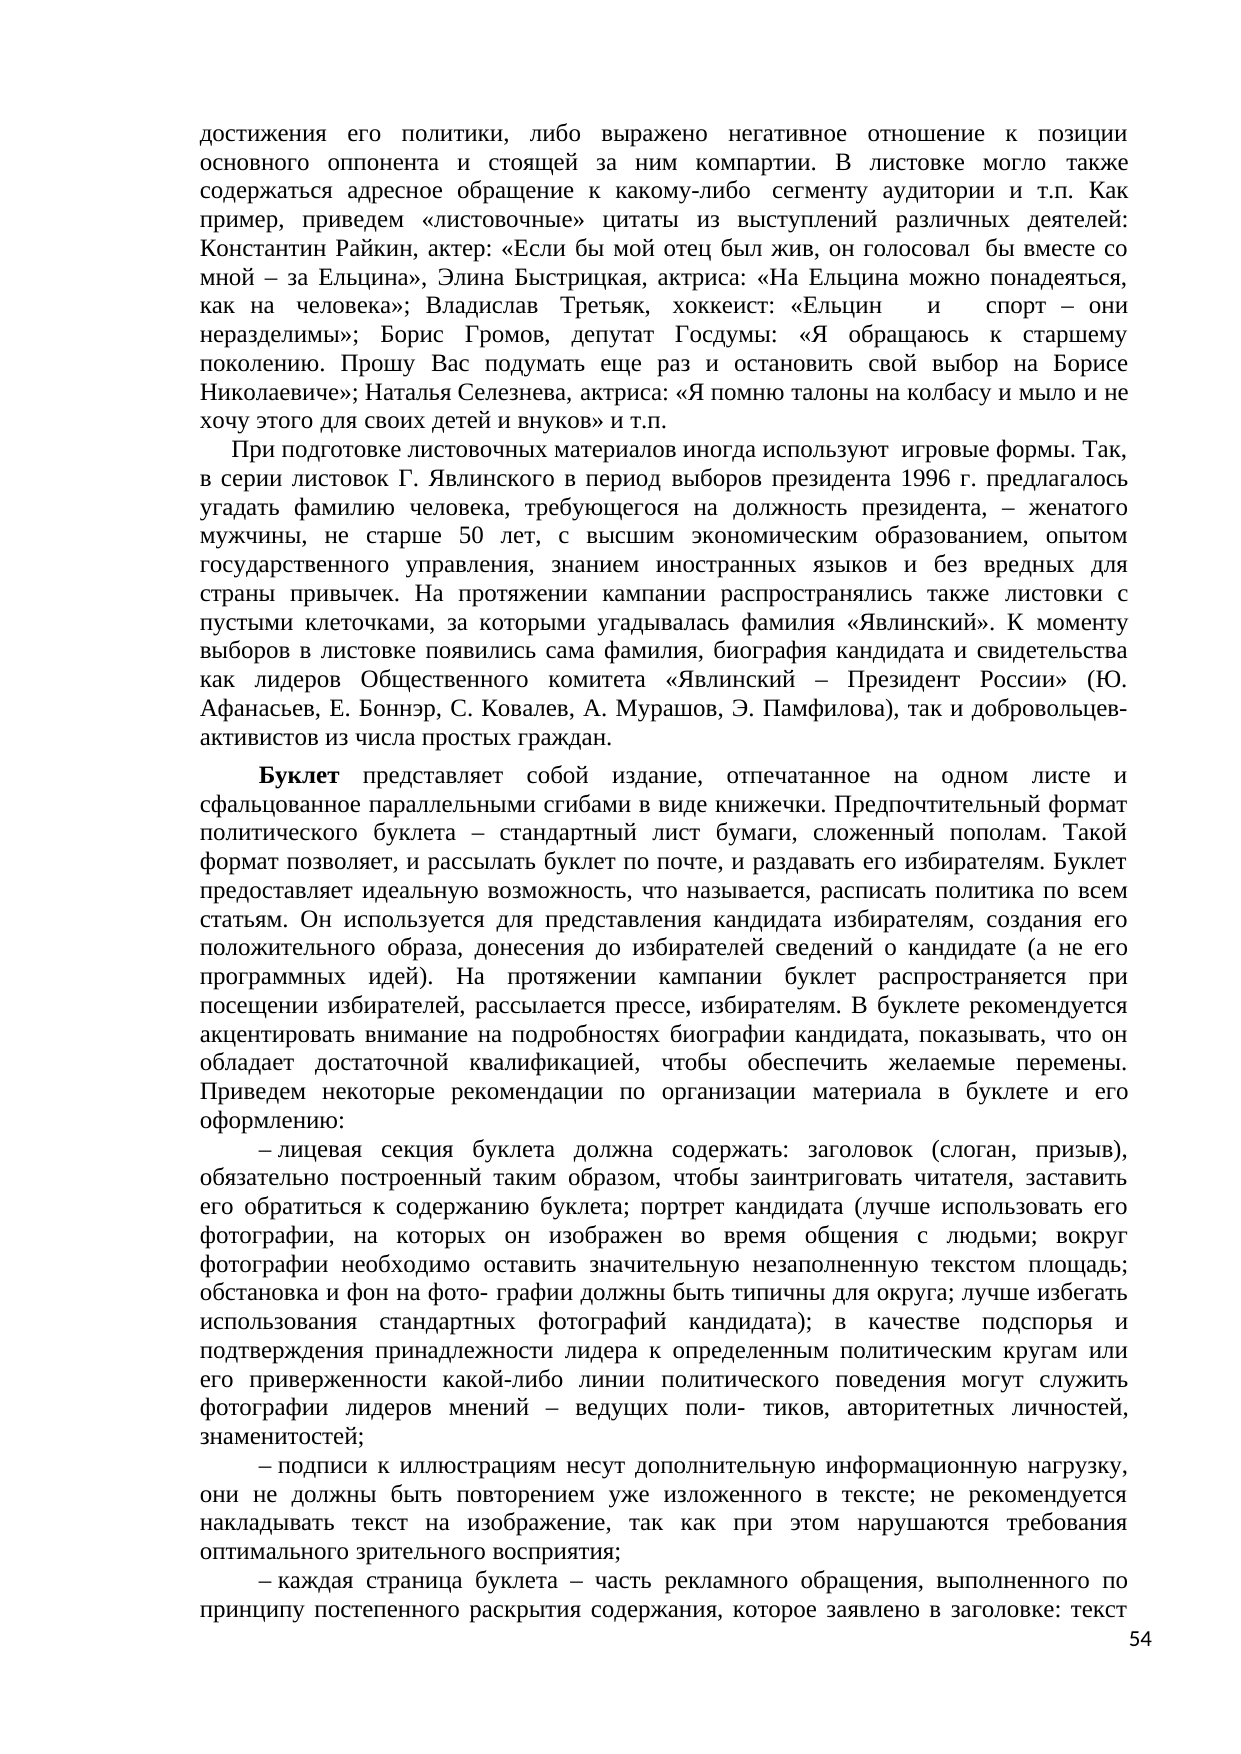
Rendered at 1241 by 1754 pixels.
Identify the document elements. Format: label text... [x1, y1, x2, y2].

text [199, 118, 1128, 434]
list лицевая секция буклета должна содержать: заголовок (слоган, призыв), обязательно построенный таким образом, чтобы заинтриговать читателя, заставить его обратиться к содержанию буклета; портрет кандидата (лучше использовать его фотографии, на которых он изображен во время общения с людьми; вокруг фотографии необходимо оставить значительную незаполненную текстом площадь; обстановка и фон на фото- графии должны быть типичны для округа; лучше избегать использования стандартных фотографий кандидата); в качестве подспорья и подтверждения принадлежности лидера к определенным политическим кругам или его приверженности какой-либо линии политического поведения могут служить фотографии лидеров мнений – ведущих поли- тиков, авторитетных личностей, знаменитостей; [199, 1134, 1129, 1450]
list подписи к иллюстрациям несут дополнительную информационную нагрузку, они не должны быть повторением уже изложенного в тексте; не рекомендуется накладывать текст на изображение, так как при этом нарушаются требования оптимального зрительного восприятия; [199, 1450, 1128, 1565]
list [199, 1565, 1128, 1622]
text При подготовке листовочных материалов иногда используют игровые формы. Так, в серии листовок Г. Явлинского в период выборов президента 1996 г. предлагалось угадать фамилию человека, требующегося на должность президента, – женатого мужчины, не старше 50 лет, с высшим экономическим образованием, опытом государственного управления, знанием иностранных языков и без вредных для страны привычек. На протяжении кампании распространялись также листовки с пустыми клеточками, за которыми угадывалась фамилия «Явлинский». К моменту выборов в листовке появились сама фамилия, биография кандидата и свидетельства как лидеров Общественного комитета «Явлинский – Президент России» (Ю. Афанасьев, Е. Боннэр, С. Ковалев, А. Мурашов, Э. Памфилова), так и добровольцев- активистов из числа простых граждан. [199, 434, 1128, 751]
text Буклет представляет собой издание, отпечатанное на одном листе и сфальцованное параллельными сгибами в виде книжечки. Предпочтительный формат политического буклета – стандартный лист бумаги, сложенный пополам. Такой формат позволяет, и рассылать буклет по почте, и раздавать его избирателям. Буклет предоставляет идеальную возможность, что называется, расписать политика по всем статьям. Он используется для представления кандидата избирателям, создания его положительного образа, донесения до избирателей сведений о кандидате (а не его программных идей). На протяжении кампании буклет распространяется при посещении избирателей, рассылается прессе, избирателям. В буклете рекомендуется акцентировать внимание на подробностях биографии кандидата, показывать, что он обладает достаточной квалификацией, чтобы обеспечить желаемые перемены. Приведем некоторые рекомендации по организации материала в буклете и его оформлению: [199, 760, 1128, 1134]
